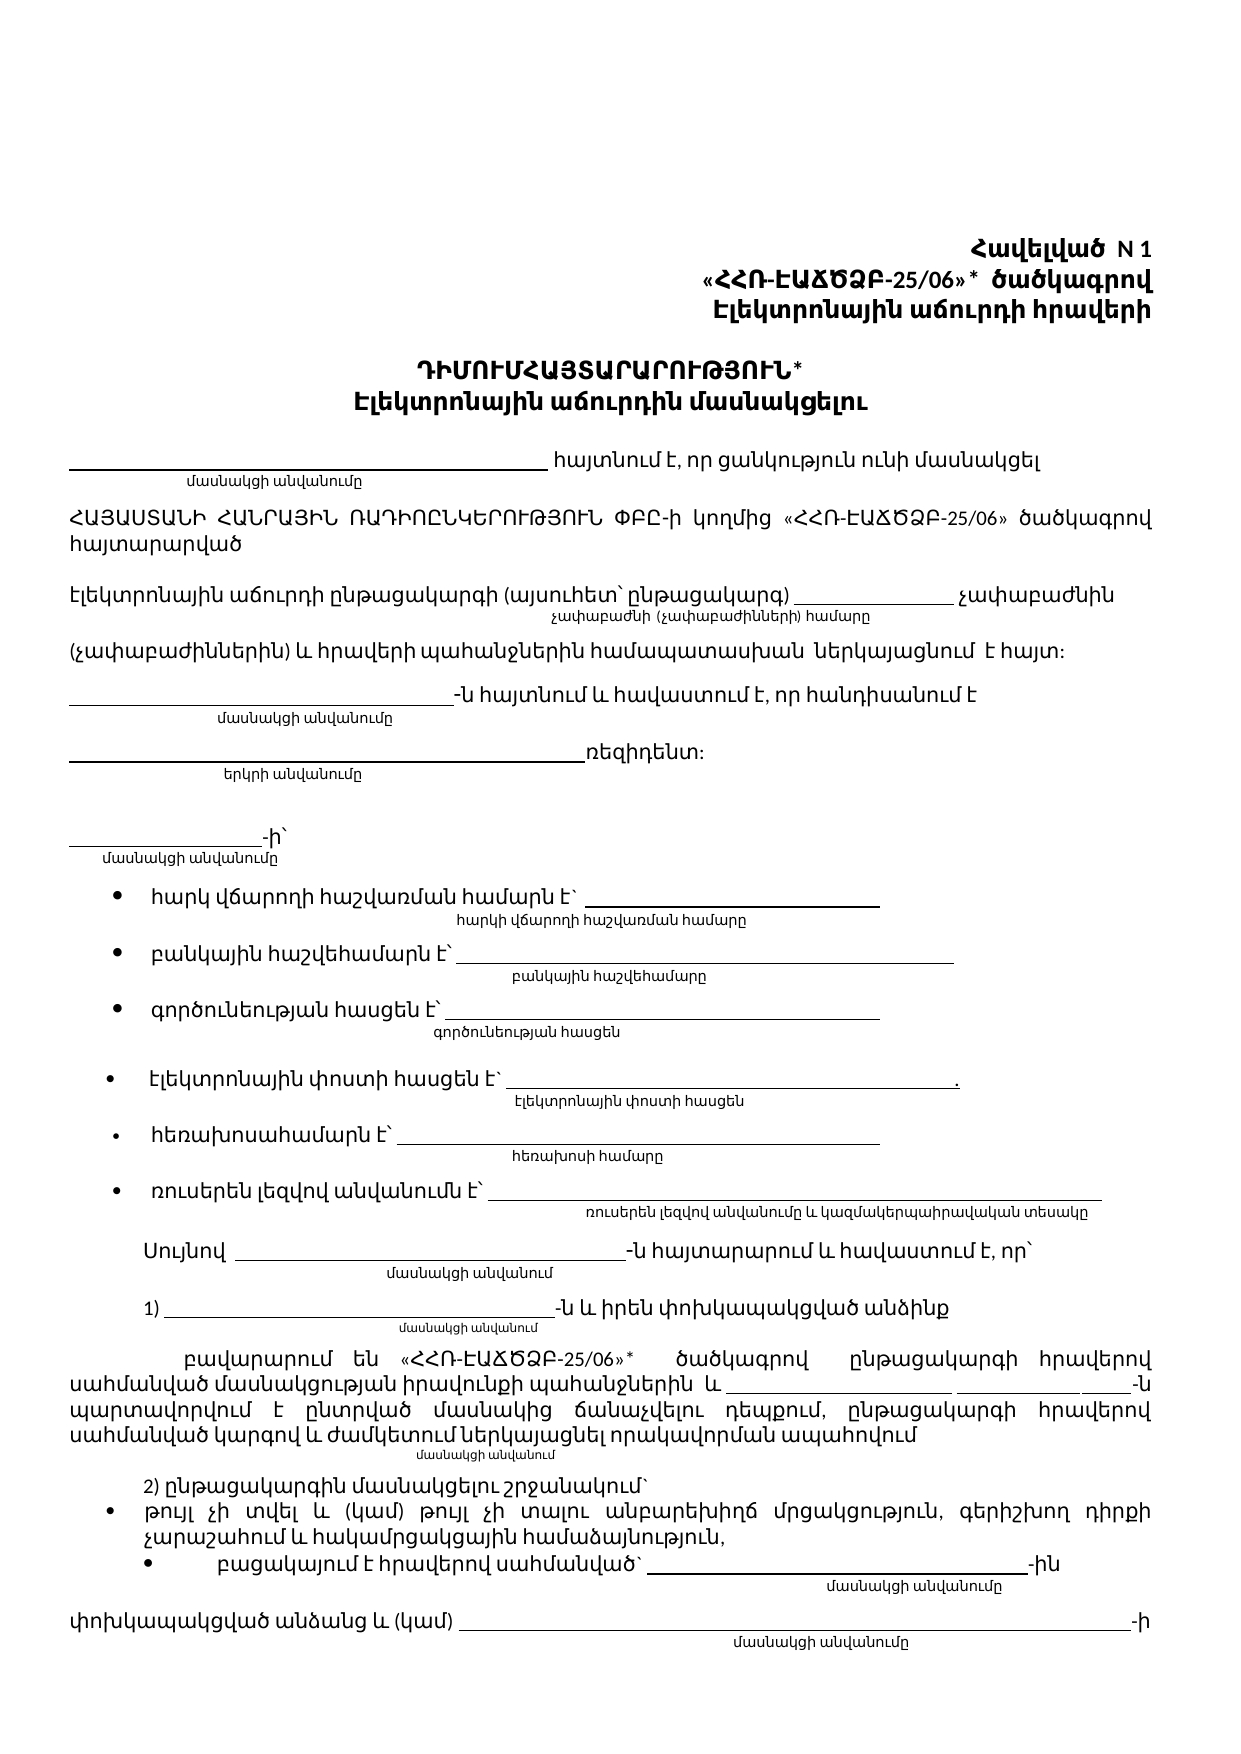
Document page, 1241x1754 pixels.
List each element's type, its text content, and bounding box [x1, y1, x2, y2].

text գործունեության հասցեն [69, 1023, 1152, 1053]
text փոխկապակցված անձանց և (կամ) -ի [69, 1608, 1152, 1633]
text մասնակցի անվանումը [69, 472, 1152, 503]
list բանկային հաշվեհամարն է՝ [113, 941, 1152, 967]
text մասնակցի անվանում [69, 1448, 1152, 1473]
text մասնակցի անվանումը [69, 709, 1152, 739]
text երկրի անվանումը [69, 765, 1152, 796]
text -ն հայտնում և հավաստում է, որ հանդիսանում է [69, 678, 1152, 709]
text հայտնում է, որ ցանկություն ունի մասնակցել [69, 447, 1152, 472]
list հեռախոսահամարն է՝ [113, 1122, 1152, 1148]
text ԴԻՄՈՒՄՀԱՅՏԱՐԱՐՈՒԹՅՈՒՆ* [69, 356, 1152, 386]
text «ՀՀՌ-ԷԱՃԾՁԲ-25/06»* ծածկագրով [69, 264, 1152, 294]
text հեռախոսի համարը [438, 1148, 1152, 1178]
text մասնակցի անվանումը [69, 1577, 1152, 1608]
text Հավելված N 1 [69, 233, 1152, 264]
text ռուսերեն լեզվով անվանումը և կազմակերպաիրավական տեսակը [512, 1203, 1152, 1234]
text բանկային հաշվեհամարը [438, 967, 1152, 997]
list գործունեության հասցեն է՝ [113, 997, 1152, 1023]
list թույլ չի տվել և (կամ) թույլ չի տալու անբարեխիղճ մրցակցություն, գերիշխող դիրքի չարաշահում և հակամրցակցային համաձայնություն, [107, 1498, 1152, 1549]
text չափաբաժնի (չափաբաժինների) համարը [69, 607, 1152, 638]
text 1) -ն և իրեն փոխկապակցված անձինք [69, 1295, 1152, 1321]
text ռեզիդենտ: [69, 739, 1152, 765]
text մասնակցի անվանումը [69, 1633, 1152, 1664]
text էլեկտրոնային աճուրդի ընթացակարգի (այսուհետ՝ ընթացակարգ) չափաբաժնին [69, 582, 1152, 607]
text հարկի վճարողի հաշվառման համարը [69, 911, 1152, 941]
text Սույնով -ն հայտարարում և հավաստում է, որ՝ [69, 1234, 1152, 1264]
subtitle Էլեկտրոնային աճուրդին մասնակցելու [69, 386, 1152, 417]
text (չափաբաժիններին) և հրավերի պահանջներին համապատասխան ներկայացնում է հայտ: [69, 638, 1152, 663]
text էլեկտրոնային փոստի հասցեն [69, 1092, 1152, 1122]
text 2) ընթացակարգին մասնակցելու շրջանակում` [69, 1473, 1152, 1498]
list էլեկտրոնային փոստի հասցեն է` . [107, 1066, 1152, 1092]
text Էլեկտրոնային աճուրդի հրավերի [69, 294, 1152, 325]
text մասնակցի անվանում [69, 1321, 1152, 1346]
text մասնակցի անվանումը [69, 850, 1152, 880]
list հարկ վճարողի հաշվառման համարն է` [113, 880, 1152, 911]
text -ի՝ [69, 824, 1152, 850]
text բավարարում են «ՀՀՌ-ԷԱՃԾՁԲ-25/06»* ծածկագրով ընթացակարգի հրավերով սահմանված մասնակցության իրավունքի պահանջներին և -ն պարտավորվում է ընտրված մասնակից ճանաչվելու դեպքում, ընթացակարգի հրավերով սահմանված կարգով և ժամկետում ներկայացնել որակավորման ապահովում [69, 1346, 1152, 1448]
text ՀԱՅԱՍՏԱՆԻ ՀԱՆՐԱՅԻՆ ՌԱԴԻՈԸՆԿԵՐՈՒԹՅՈՒՆ ՓԲԸ-ի կողմից «ՀՀՌ-ԷԱՃԾՁԲ-25/06» ծածկագրով հայտարարված [69, 503, 1152, 556]
list ռուսերեն լեզվով անվանումն է՝ [113, 1178, 1152, 1203]
text մասնակցի անվանում [69, 1264, 1152, 1295]
list բացակայում է հրավերով սահմանված` -ին [69, 1549, 1152, 1577]
